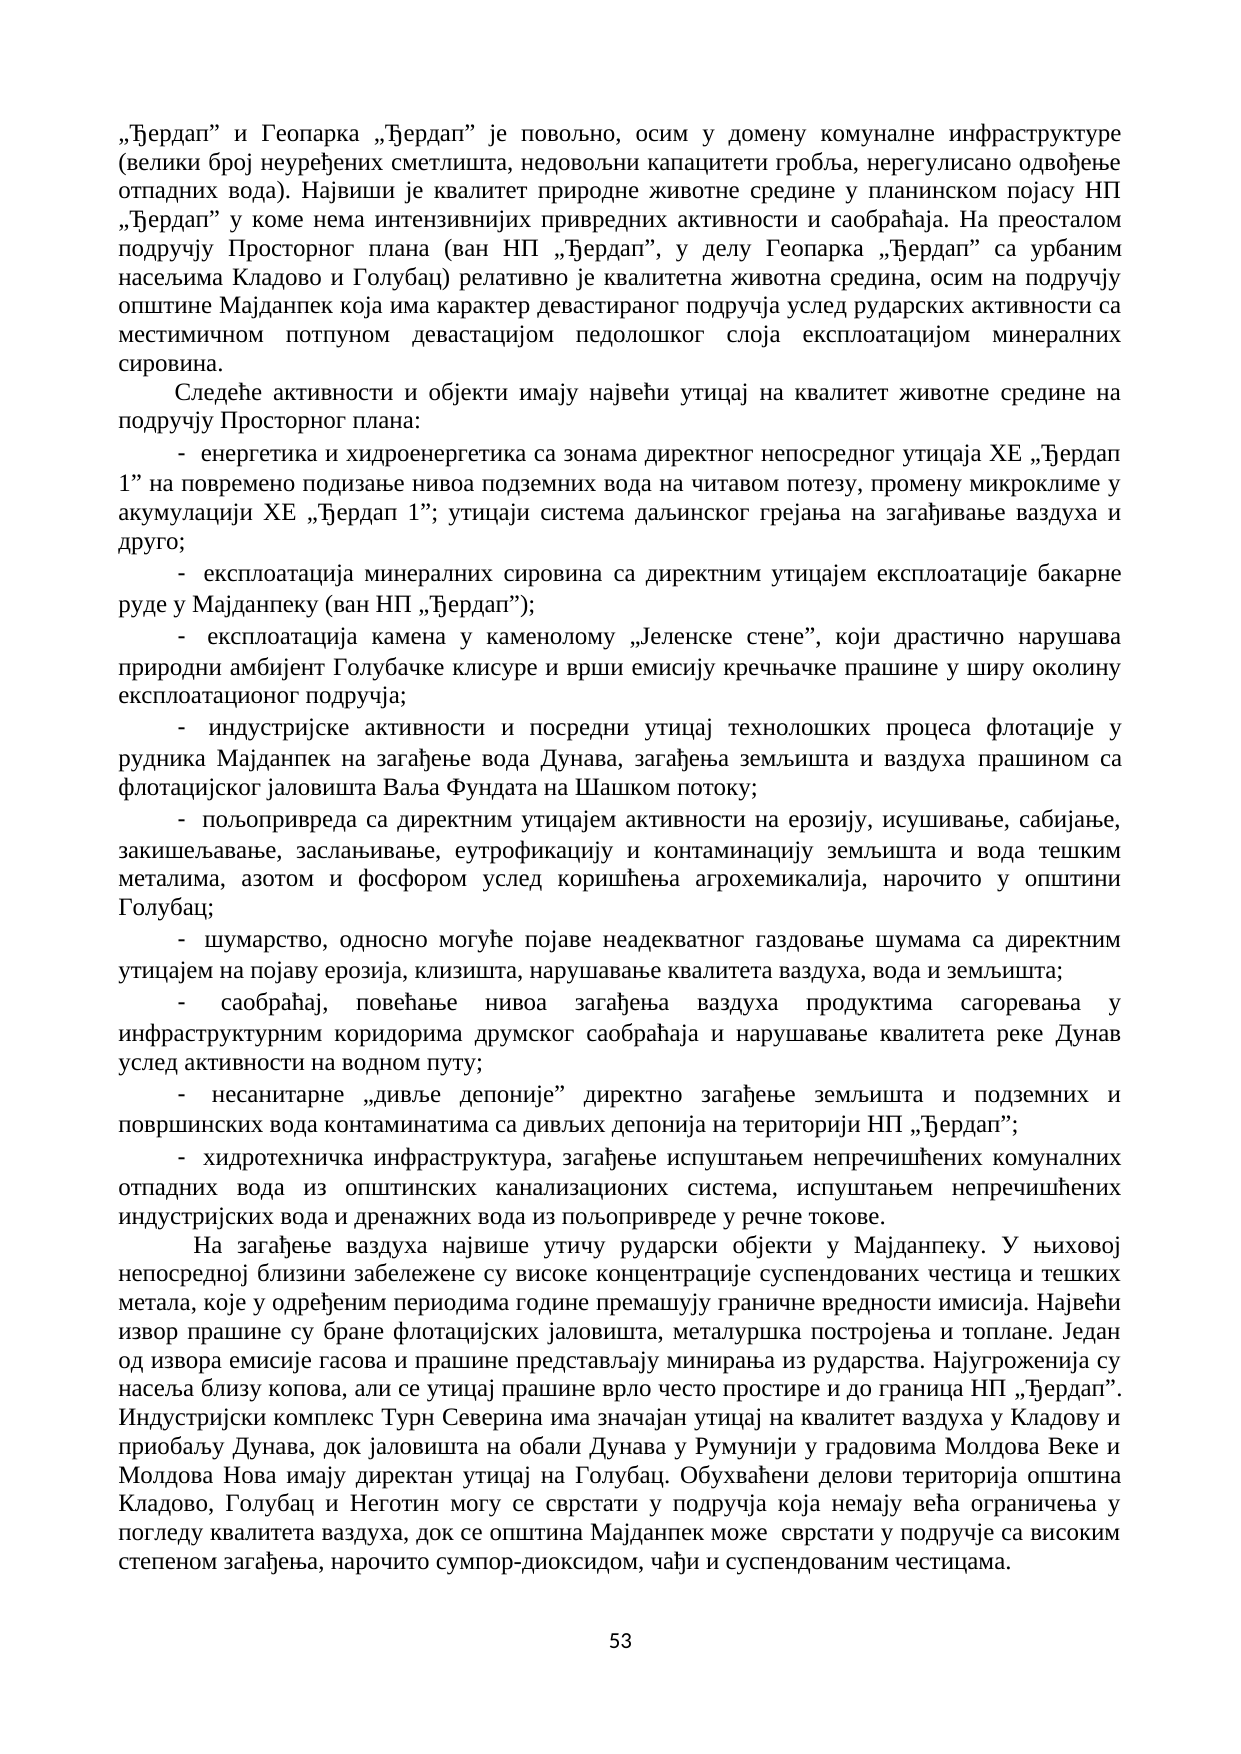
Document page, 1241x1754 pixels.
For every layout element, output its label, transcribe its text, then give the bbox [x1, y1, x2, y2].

text На загађење ваздуха највише утичу рударски објекти у Мајданпеку. У њиховој непосредној близини забележене су високе концентрације суспендованих честица и тешких метала, које у одређеним периодима године премашују граничне вредности имисија. Највећи извор прашине су бране флотацијских јаловишта, металуршка постројења и топлане. Један од извора емисије гасова и прашине представљају минирања из рударства. Најугроженија су насеља близу копова, али се утицај прашине врло често простире и до граница НП „Ђердап”. Индустријски комплекс Турн Северина има значајан утицај на квалитет ваздуха у Кладову и приобаљу Дунава, док јаловишта на обали Дунава у Румунији у градовима Молдова Веке и Молдова Нова имају директан утицај на Голубац. Обухваћени делови територија општина Кладово, Голубац и Неготин могу се сврстати у подручја која немају већа ограничења у погледу квалитета ваздуха, док се општина Мајданпек може сврстати у подручје са високим степеном загађења, нарочито сумпор-диоксидом, чађи и суспендованим честицама. [118, 1230, 1122, 1575]
list експлоатација минералних сировина са директним утицајем експлоатације бакарне руде у Мајданпеку (ван НП „Ђердап”); [118, 555, 1122, 617]
list саобраћај, повећање нивоа загађења ваздуха продуктима сагоревања у инфраструктурним коридорима друмског саобраћаја и нарушавање квалитета реке Дунав услед активности на водном путу; [118, 984, 1122, 1075]
list експлоатација камена у каменолому „Јеленске стене”, који драстично нарушава природни амбијент Голубачке клисуре и врши емисију кречњачке прашине у ширу околину експлоатационог подручја; [118, 617, 1122, 709]
list несанитарне „дивље депоније” директно загађење земљишта и подземних и површинских вода контаминатима са дивљих депонија на територији НП „Ђердап”; [118, 1075, 1122, 1138]
list пољопривреда са директним утицајем активности на ерозију, исушивање, сабијање, закишељавање, заслањивање, еутрофикацију и контаминацију земљишта и вода тешким металима, азотом и фосфором услед коришћења агрохемикалија, нарочито у општини Голубац; [118, 801, 1122, 921]
list шумарство, односно могуће појаве неадекватног газдовање шумама са директним утицајем на појаву ерозија, клизишта, нарушавање квалитета ваздуха, вода и земљишта; [118, 921, 1122, 984]
text Следеће активности и објекти имају највећи утицај на квалитет животне средине на подручју Просторног плана: [118, 377, 1122, 434]
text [118, 118, 1122, 377]
list хидротехничка инфраструктура, загађење испуштањем непречишћених комуналних отпадних вода из општинских канализационих система, испуштањем непречишћених индустријских вода и дренажних вода из пољопривреде у речне токове. [118, 1138, 1122, 1230]
list индустријске активности и посредни утицај технолошких процеса флотације у рудника Мајданпек на загађење вода Дунава, загађења земљишта и ваздуха прашином са флотацијског јаловиштa Ваља Фундата на Шашком потоку; [118, 709, 1122, 801]
list енергетика и хидроенергетика са зонама директног непосредног утицаја ХЕ „Ђердап 1” на повремено подизање нивоа подземних вода на читавом потезу, промену микроклиме у акумулацији ХЕ „Ђердап 1”; утицаји система даљинског грејања на загађивање ваздуха и друго; [118, 434, 1122, 555]
